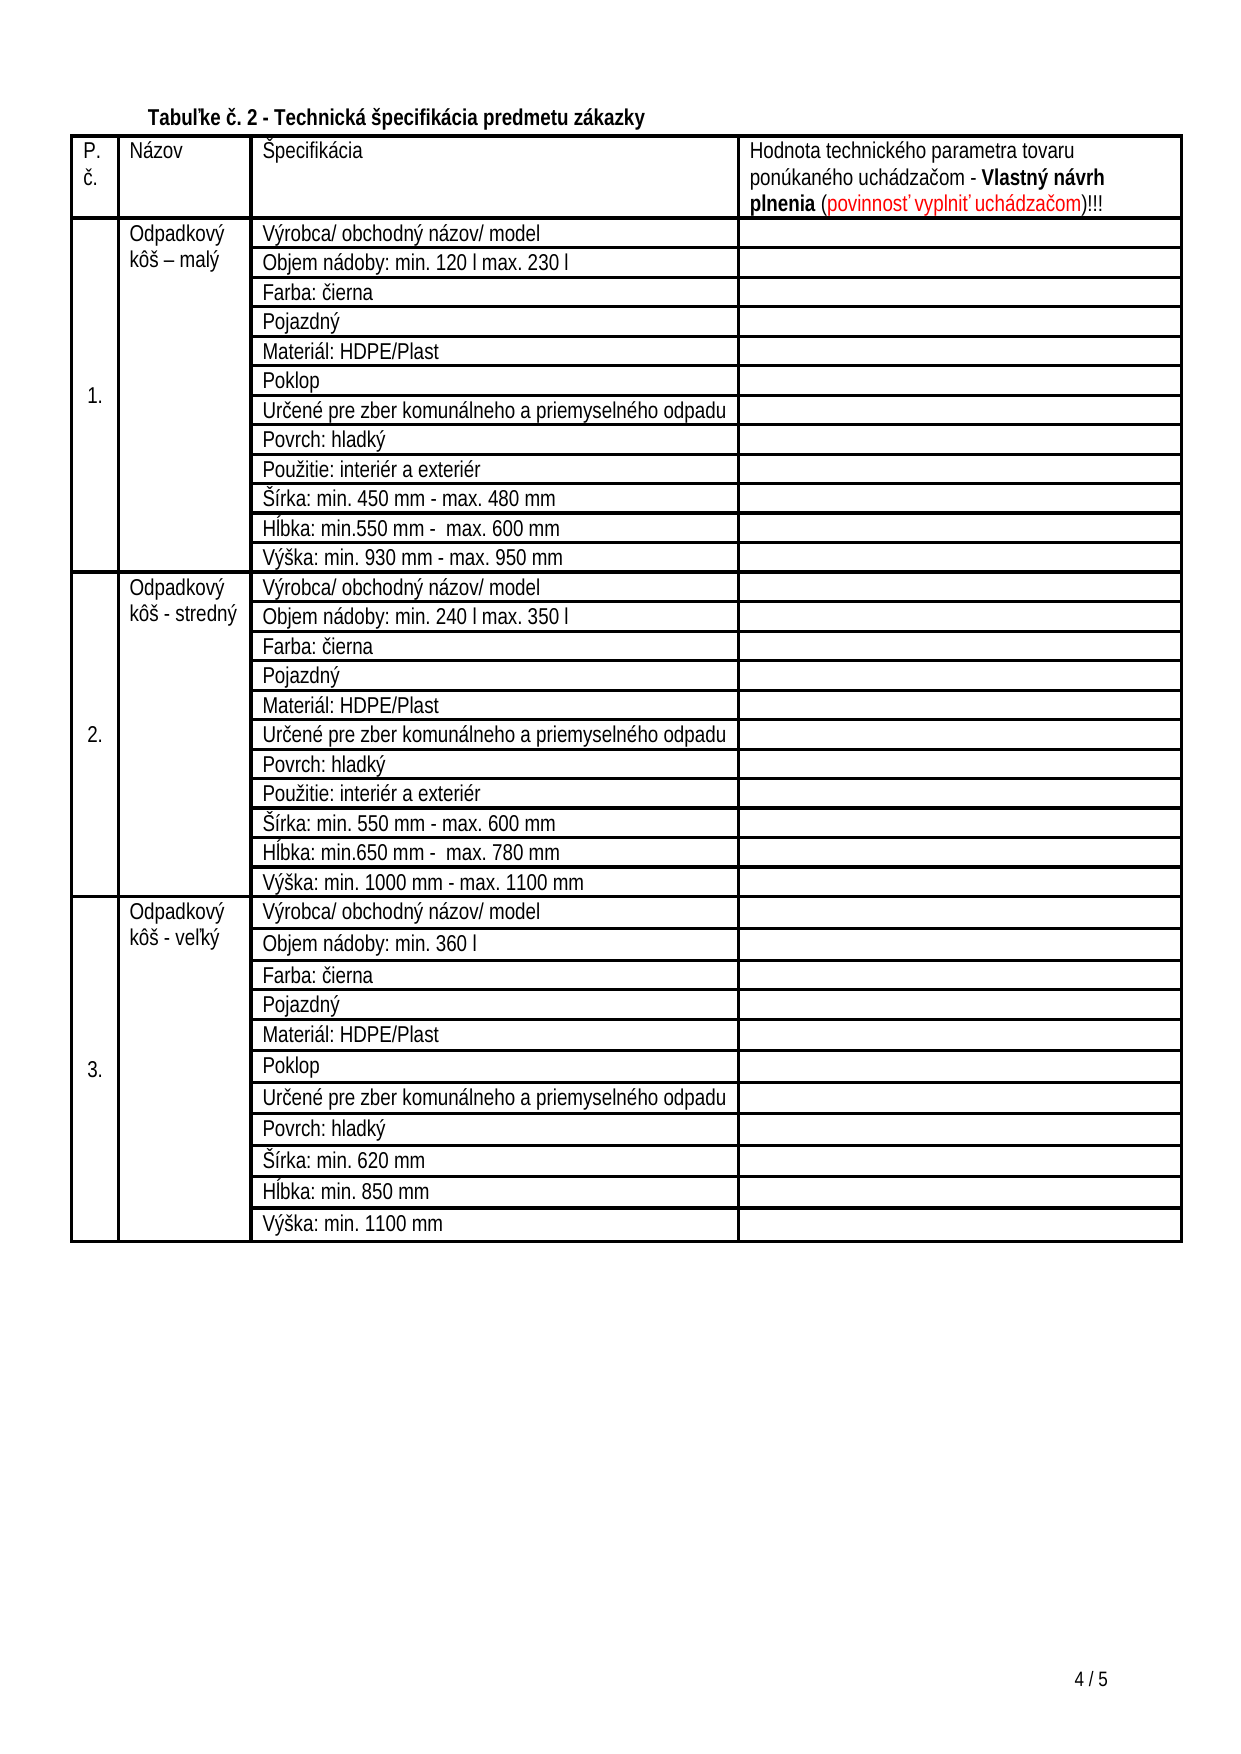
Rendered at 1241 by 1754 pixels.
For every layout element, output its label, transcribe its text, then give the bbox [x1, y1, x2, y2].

table_cell Odpadkový kôš - veľký [120, 898, 249, 1240]
table_cell Materiál: HDPE/Plast [253, 1021, 737, 1049]
table_cell [740, 456, 1180, 482]
table_cell [740, 308, 1180, 334]
table_cell [740, 751, 1180, 777]
table_cell Odpadkový kôš - stredný [120, 574, 249, 895]
table_header P.č. [73, 138, 117, 216]
table_cell [740, 1052, 1180, 1081]
table_cell [740, 633, 1180, 659]
table_cell [740, 898, 1180, 927]
table_cell [740, 869, 1180, 895]
table_cell Určené pre zber komunálneho a priemyselného odpadu [253, 1084, 737, 1112]
table_cell [740, 574, 1180, 600]
table_cell Poklop [253, 1052, 737, 1081]
table_cell [740, 220, 1180, 246]
table_cell [740, 991, 1180, 1018]
table_cell Pojazdný [253, 662, 737, 688]
table_cell [740, 810, 1180, 836]
table_cell Povrch: hladký [253, 426, 737, 452]
table_cell Odpadkový kôš – malý [120, 220, 249, 570]
table_cell [740, 692, 1180, 718]
table_cell [740, 367, 1180, 393]
table_cell Povrch: hladký [253, 751, 737, 777]
table_header Hodnota technického parametra tovaru ponúkaného uchádzačom - Vlastný návrh plnenia (povinnosť vyplniť uchádzačom)!!! [740, 138, 1180, 216]
table_cell [740, 279, 1180, 305]
table_cell [740, 1084, 1180, 1112]
table_cell 2. [73, 574, 117, 895]
table_cell Určené pre zber komunálneho a priemyselného odpadu [253, 721, 737, 747]
table_cell [740, 1115, 1180, 1143]
table_cell [740, 1147, 1180, 1175]
table_cell Šírka: min. 550 mm - max. 600 mm [253, 810, 737, 836]
table_cell [740, 962, 1180, 988]
table_cell Pojazdný [253, 308, 737, 334]
table_cell Pojazdný [253, 991, 737, 1018]
table_cell Výrobca/ obchodný názov/ model [253, 898, 737, 927]
table_cell 3. [73, 898, 117, 1240]
table_cell Hĺbka: min.550 mm - max. 600 mm [253, 515, 737, 541]
table_cell Materiál: HDPE/Plast [253, 338, 737, 364]
table_cell Výška: min. 1100 mm [253, 1210, 737, 1240]
table_cell Farba: čierna [253, 633, 737, 659]
table_cell [740, 1210, 1180, 1240]
table_cell [740, 397, 1180, 423]
table_cell Výška: min. 930 mm - max. 950 mm [253, 544, 737, 570]
table_cell Použitie: interiér a exteriér [253, 780, 737, 806]
table_cell [740, 426, 1180, 452]
table_cell Šírka: min. 450 mm - max. 480 mm [253, 485, 737, 511]
table_cell [740, 603, 1180, 629]
table_header Špecifikácia [253, 138, 737, 216]
table_cell Objem nádoby: min. 120 l max. 230 l [253, 249, 737, 276]
table_cell Použitie: interiér a exteriér [253, 456, 737, 482]
table_cell Šírka: min. 620 mm [253, 1147, 737, 1175]
table_cell Objem nádoby: min. 360 l [253, 930, 737, 959]
table_cell Hĺbka: min. 850 mm [253, 1178, 737, 1206]
table_cell Farba: čierna [253, 962, 737, 988]
table_cell Objem nádoby: min. 240 l max. 350 l [253, 603, 737, 629]
table_cell [740, 930, 1180, 959]
table_cell Určené pre zber komunálneho a priemyselného odpadu [253, 397, 737, 423]
table_cell Poklop [253, 367, 737, 393]
table_cell [740, 515, 1180, 541]
table_cell Farba: čierna [253, 279, 737, 305]
table_cell Výrobca/ obchodný názov/ model [253, 574, 737, 600]
table_cell Materiál: HDPE/Plast [253, 692, 737, 718]
table_cell [740, 249, 1180, 276]
table_cell [740, 780, 1180, 806]
table_cell Výrobca/ obchodný názov/ model [253, 220, 737, 246]
table_header Názov [120, 138, 249, 216]
table_cell [740, 1021, 1180, 1049]
table_cell [740, 485, 1180, 511]
table_cell Výška: min. 1000 mm - max. 1100 mm [253, 869, 737, 895]
text Tabuľke č. 2 - Technická špecifikácia predmetu zákazky [148, 104, 1107, 130]
table_cell Hĺbka: min.650 mm - max. 780 mm [253, 839, 737, 865]
table_cell Povrch: hladký [253, 1115, 737, 1143]
table_cell [740, 544, 1180, 570]
table_cell 1. [73, 220, 117, 570]
table_cell [740, 721, 1180, 747]
table_cell [740, 1178, 1180, 1206]
table_cell [740, 338, 1180, 364]
table_cell [740, 839, 1180, 865]
table_cell [740, 662, 1180, 688]
